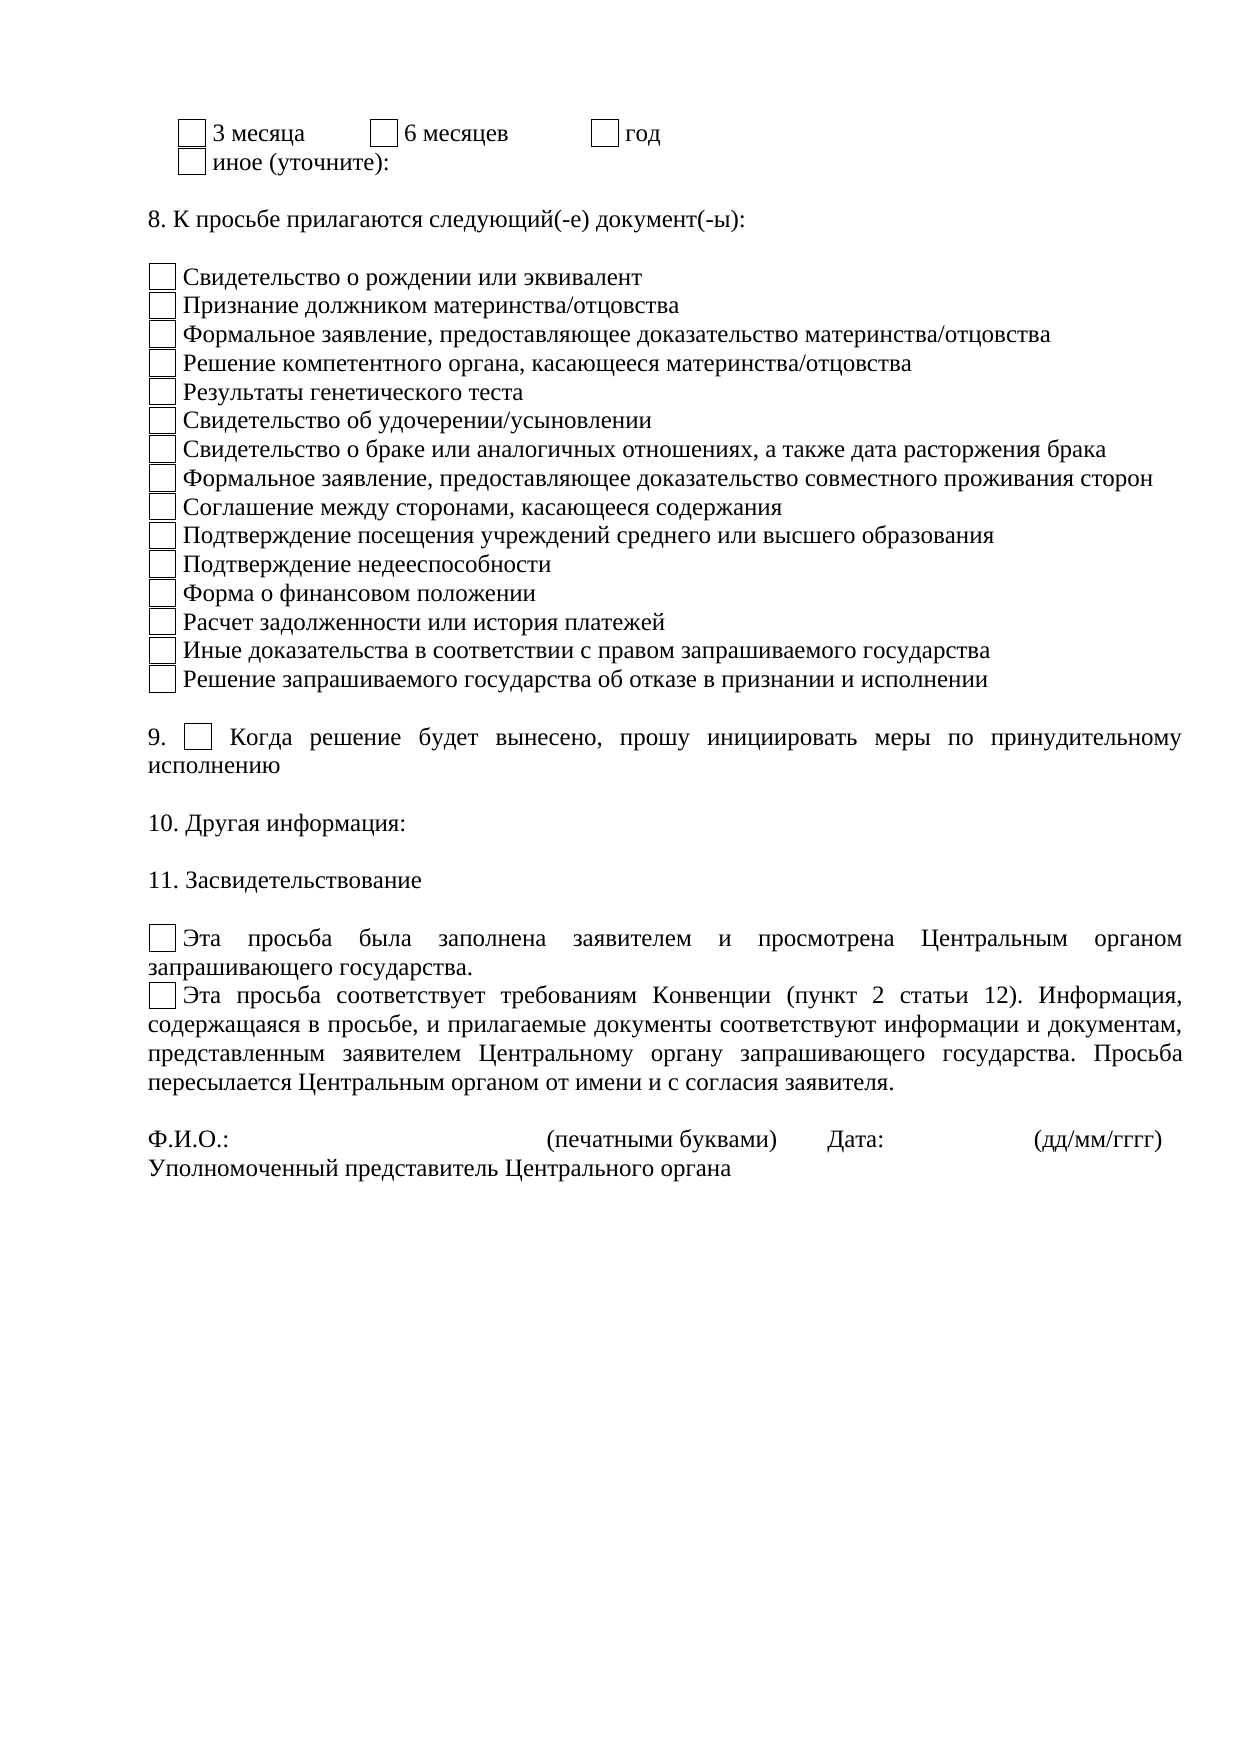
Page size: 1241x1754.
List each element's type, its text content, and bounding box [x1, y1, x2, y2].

text Ф.И.О.: (печатными буквами) Дата: (дд/мм/гггг) [148, 1124, 1183, 1153]
text 11. Засвидетельствование [148, 866, 1183, 894]
text Свидетельство о рождении или эквивалент [148, 262, 1183, 291]
text Признание должником материнства/отцовства [148, 291, 1183, 319]
text Эта просьба соответствует требованиям Конвенции (пункт 2 статьи 12). Информация, содержащаяся в просьбе, и прилагаемые документы соответствуют информации и документам, представленным заявителем Центральному органу запрашивающего государства. Просьба пересылается Центральным органом от имени и с согласия заявителя. [148, 981, 1183, 1096]
text Иные доказательства в соответствии с правом запрашиваемого государства [148, 636, 1183, 664]
text 3 месяца 6 месяцев год [177, 118, 1183, 147]
text иное (уточните): [177, 147, 1183, 176]
text 10. Другая информация: [148, 808, 1183, 837]
text Подтверждение недееспособности [148, 549, 1183, 578]
text Форма о финансовом положении [148, 578, 1183, 607]
text Формальное заявление, предоставляющее доказательство совместного проживания сторон [148, 463, 1183, 492]
text 9. Когда решение будет вынесено, прошу инициировать меры по принудительному исполнению [148, 722, 1183, 779]
text Свидетельство об удочерении/усыновлении [148, 406, 1183, 434]
text Уполномоченный представитель Центрального органа [148, 1153, 1183, 1182]
text Результаты генетического теста [148, 377, 1183, 406]
text Эта просьба была заполнена заявителем и просмотрена Центральным органом запрашивающего государства. [148, 923, 1183, 981]
text Свидетельство о браке или аналогичных отношениях, а также дата расторжения брака [148, 434, 1183, 463]
text Решение компетентного органа, касающееся материнства/отцовства [148, 348, 1183, 377]
text Расчет задолженности или история платежей [148, 607, 1183, 636]
text Подтверждение посещения учреждений среднего или высшего образования [148, 521, 1183, 549]
text 8. К просьбе прилагаются следующий(-е) документ(-ы): [148, 204, 1183, 233]
text Решение запрашиваемого государства об отказе в признании и исполнении [148, 664, 1183, 693]
text Соглашение между сторонами, касающееся содержания [148, 492, 1183, 521]
text Формальное заявление, предоставляющее доказательство материнства/отцовства [148, 319, 1183, 348]
